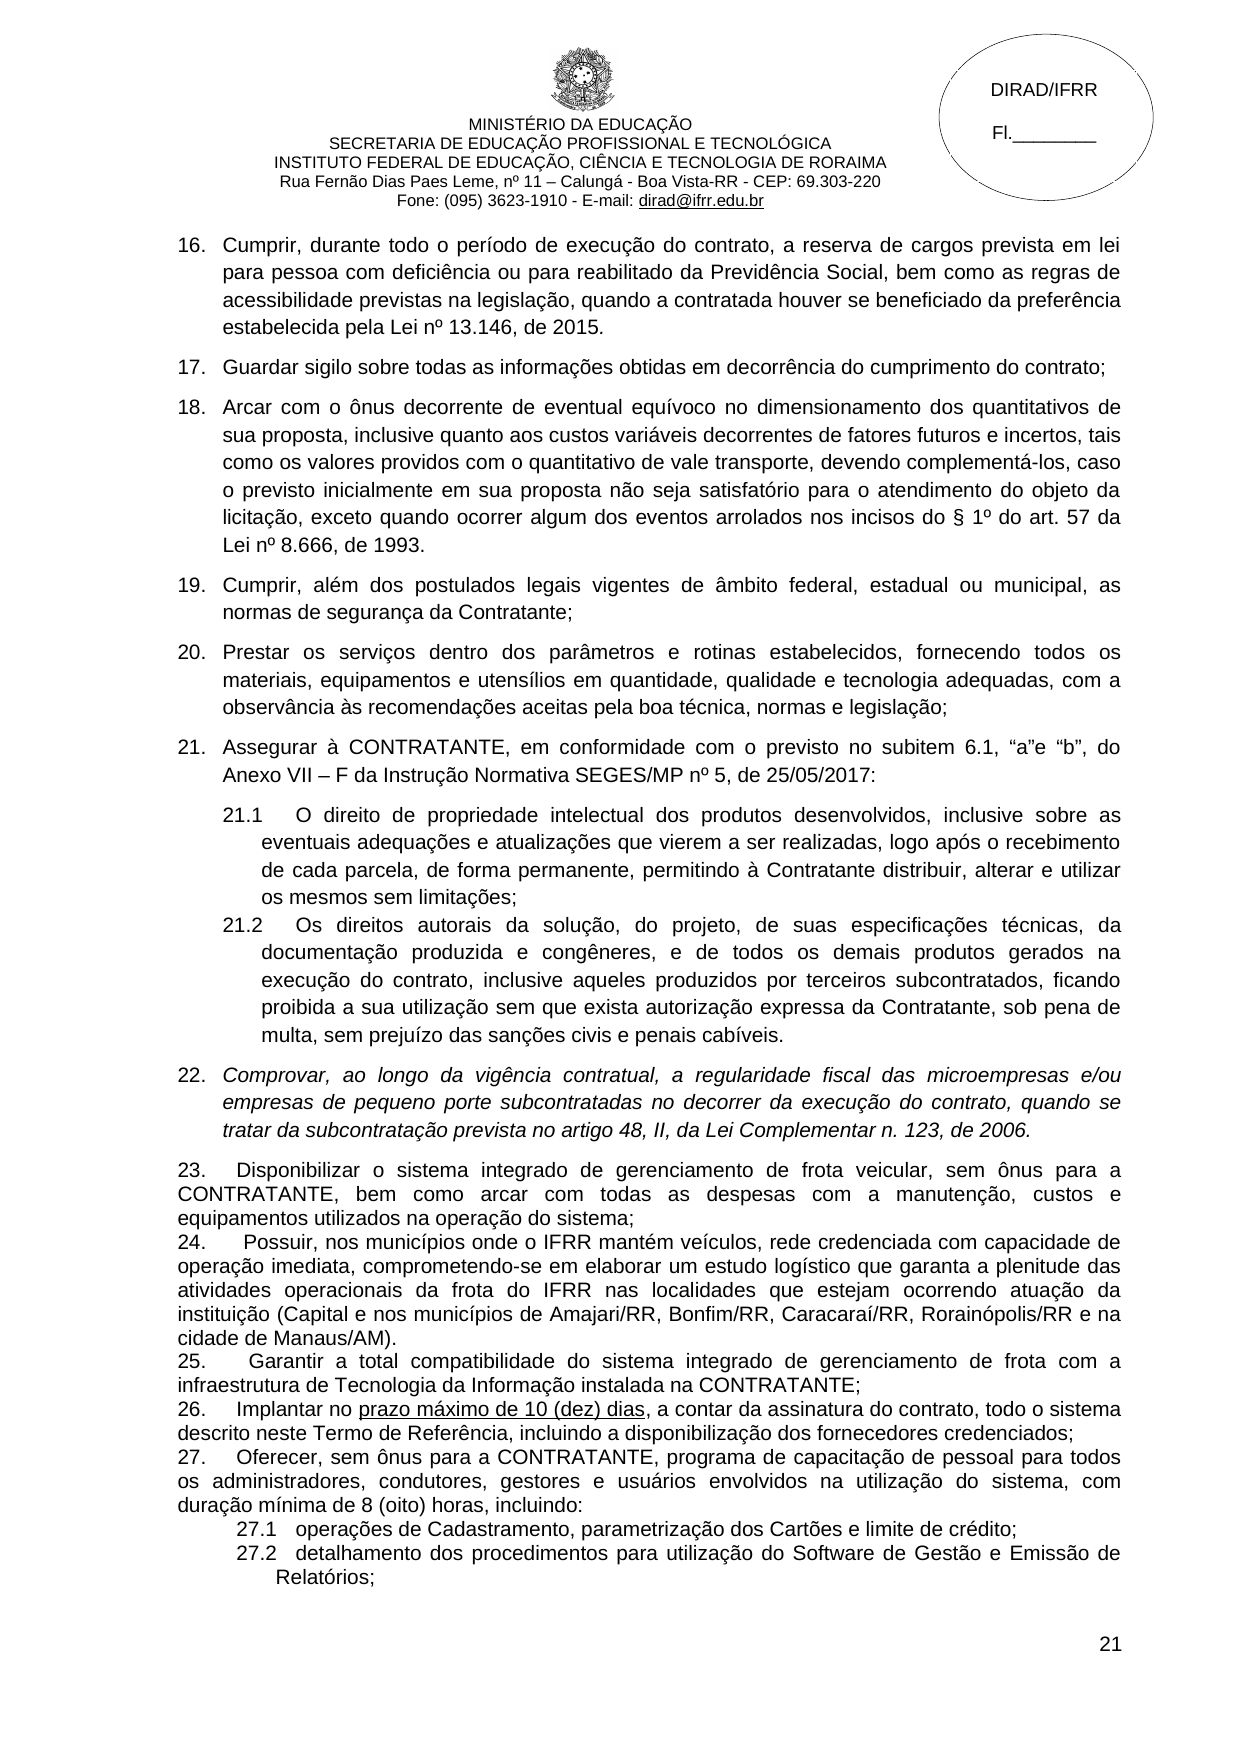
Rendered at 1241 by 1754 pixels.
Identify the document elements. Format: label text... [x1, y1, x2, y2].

list Assegurar à CONTRATANTE, em conformidade com o previsto no subitem 6.1, “a”e “b”, do Anexo VII – F da Instrução Normativa SEGES/MP nº 5, de 25/05/2017: [177, 735, 1122, 787]
list Oferecer, sem ônus para a CONTRATANTE, programa de capacitação de pessoal para todos os administradores, condutores, gestores e usuários envolvidos na utilização do sistema, com duração mínima de 8 (oito) horas, incluindo: [177, 1445, 1122, 1517]
list Os direitos autorais da solução, do projeto, de suas especificações técnicas, da documentação produzida e congêneres, e de todos os demais produtos gerados na execução do contrato, inclusive aqueles produzidos por terceiros subcontratados, ficando proibida a sua utilização sem que exista autorização expressa da Contratante, sob pena de multa, sem prejuízo das sanções civis e penais cabíveis. [222, 913, 1122, 1047]
picture [547, 47, 619, 115]
list Cumprir, durante todo o período de execução do contrato, a reserva de cargos prevista em lei para pessoa com deficiência ou para reabilitado da Previdência Social, bem como as regras de acessibilidade previstas na legislação, quando a contratada houver se beneficiado da preferência estabelecida pela Lei nº 13.146, de 2015. [177, 233, 1122, 339]
list Disponibilizar o sistema integrado de gerenciamento de frota veicular, sem ônus para a CONTRATANTE, bem como arcar com todas as despesas com a manutenção, custos e equipamentos utilizados na operação do sistema; [177, 1158, 1122, 1229]
list Guardar sigilo sobre todas as informações obtidas em decorrência do cumprimento do contrato; [177, 355, 1122, 379]
list operações de Cadastramento, parametrização dos Cartões e limite de crédito; [236, 1517, 1122, 1541]
list Implantar no prazo máximo de 10 (dez) dias, a contar da assinatura do contrato, todo o sistema descrito neste Termo de Referência, incluindo a disponibilização dos fornecedores credenciados; [177, 1397, 1122, 1445]
list Cumprir, além dos postulados legais vigentes de âmbito federal, estadual ou municipal, as normas de segurança da Contratante; [177, 573, 1122, 624]
list detalhamento dos procedimentos para utilização do Software de Gestão e Emissão de Relatórios; [236, 1541, 1122, 1589]
list Possuir, nos municípios onde o IFRR mantém veículos, rede credenciada com capacidade de operação imediata, comprometendo-se em elaborar um estudo logístico que garanta a plenitude das atividades operacionais da frota do IFRR nas localidades que estejam ocorrendo atuação da instituição (Capital e nos municípios de Amajari/RR, Bonfim/RR, Caracaraí/RR, Rorainópolis/RR e na cidade de Manaus/AM). [177, 1229, 1122, 1349]
list O direito de propriedade intelectual dos produtos desenvolvidos, inclusive sobre as eventuais adequações e atualizações que vierem a ser realizadas, logo após o recebimento de cada parcela, de forma permanente, permitindo à Contratante distribuir, alterar e utilizar os mesmos sem limitações; [222, 803, 1122, 909]
list Comprovar, ao longo da vigência contratual, a regularidade fiscal das microempresas e/ou empresas de pequeno porte subcontratadas no decorrer da execução do contrato, quando se tratar da subcontratação prevista no artigo 48, II, da Lei Complementar n. 123, de 2006. [177, 1063, 1122, 1142]
list Garantir a total compatibilidade do sistema integrado de gerenciamento de frota com a infraestrutura de Tecnologia da Informação instalada na CONTRATANTE; [177, 1349, 1122, 1397]
list Arcar com o ônus decorrente de eventual equívoco no dimensionamento dos quantitativos de sua proposta, inclusive quanto aos custos variáveis decorrentes de fatores futuros e incertos, tais como os valores providos com o quantitativo de vale transporte, devendo complementá-los, caso o previsto inicialmente em sua proposta não seja satisfatório para o atendimento do objeto da licitação, exceto quando ocorrer algum dos eventos arrolados nos incisos do § 1º do art. 57 da Lei nº 8.666, de 1993. [177, 395, 1122, 557]
list Prestar os serviços dentro dos parâmetros e rotinas estabelecidos, fornecendo todos os materiais, equipamentos e utensílios em quantidade, qualidade e tecnologia adequadas, com a observância às recomendações aceitas pela boa técnica, normas e legislação; [177, 640, 1122, 719]
